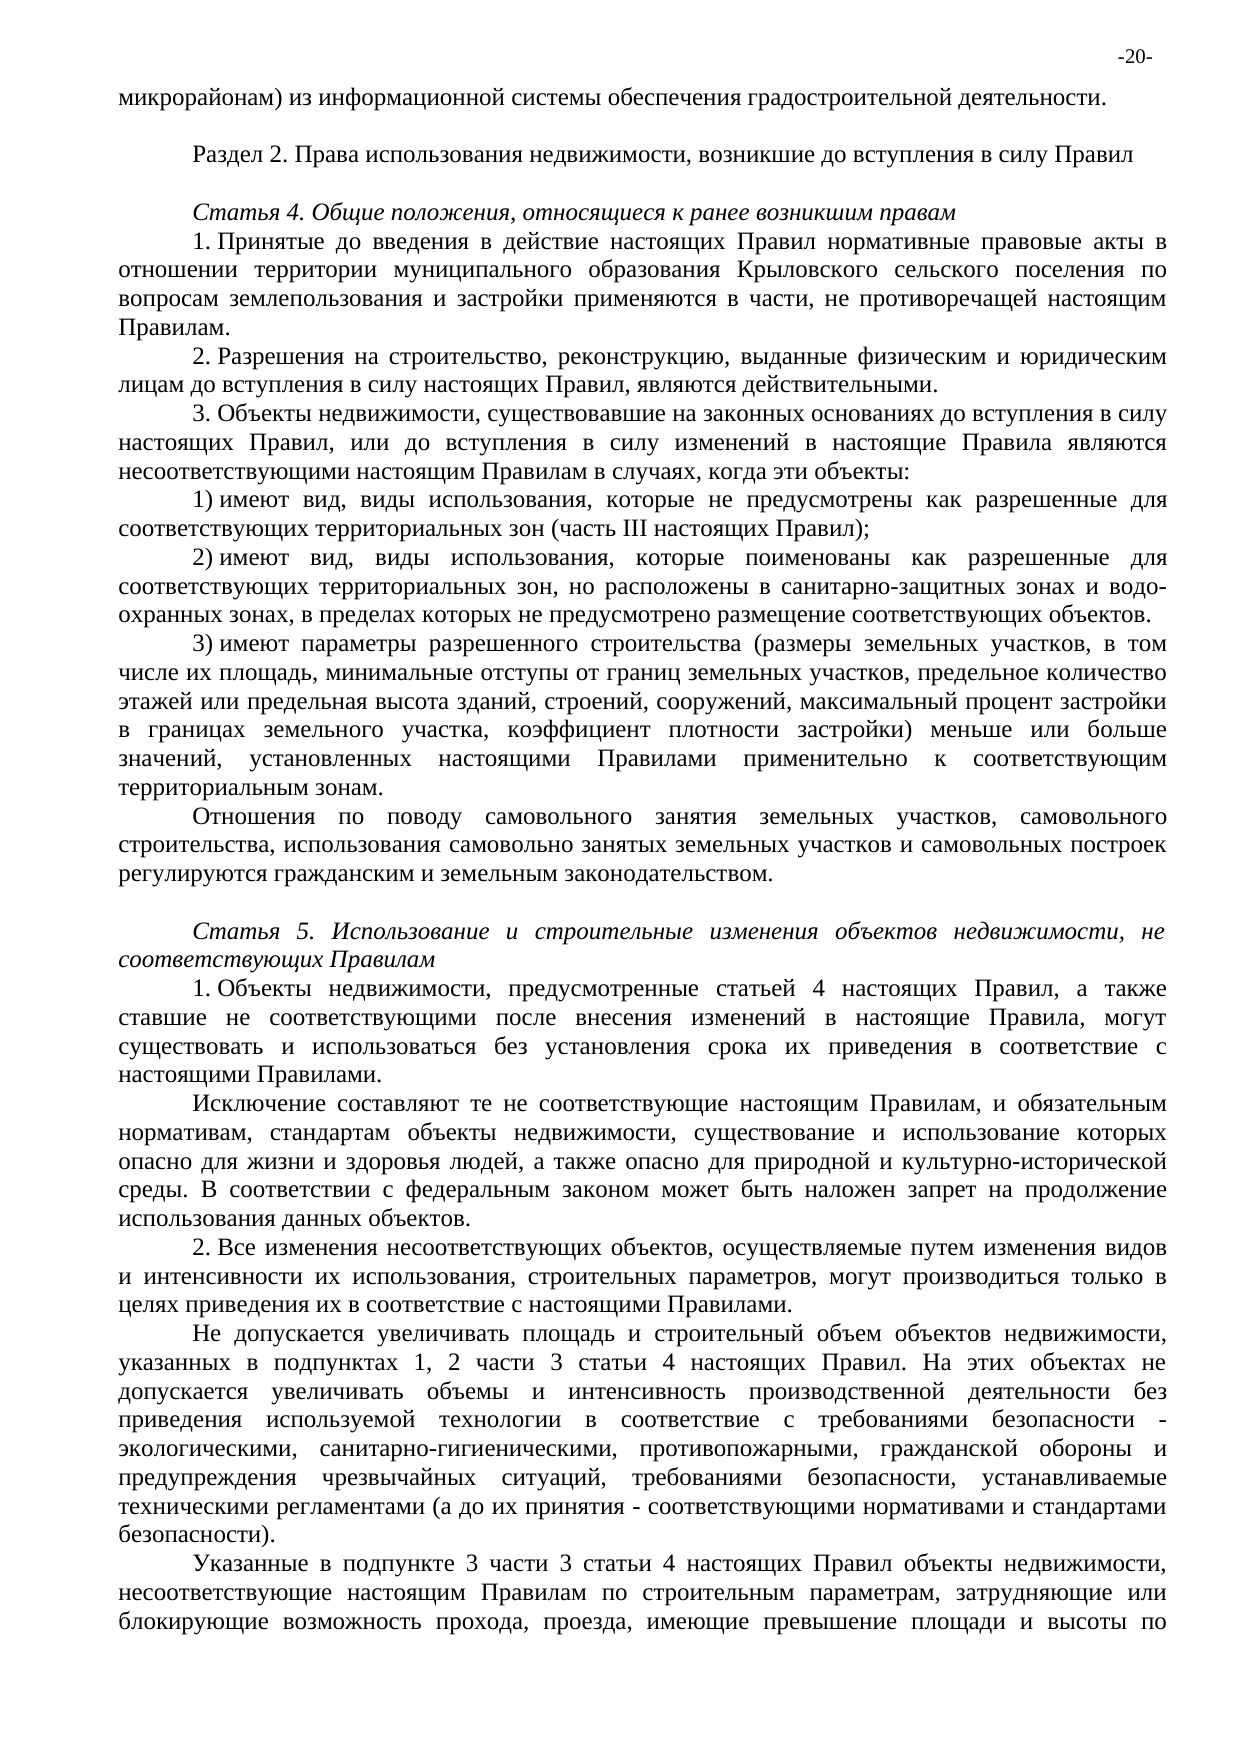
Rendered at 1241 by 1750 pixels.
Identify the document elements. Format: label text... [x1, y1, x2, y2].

text 2. Разрешения на строительство, реконструкцию, выданные физическим и юридическим лицам до вступления в силу настоящих Правил, являются действительными. [118, 341, 1168, 398]
text Отношения по поводу самовольного занятия земельных участков, самовольного строительства, использования самовольно занятых земельных участков и самовольных построек регулируются гражданским и земельным законодательством. [118, 801, 1168, 887]
text Статья 5. Использование и строительные изменения объектов недвижимости, не соответствующих Правилам [118, 916, 1168, 973]
text 1. Объекты недвижимости, предусмотренные статьей 4 настоящих Правил, а также ставшие не соответствующими после внесения изменений в настоящие Правила, могут существовать и использоваться без установления срока их приведения в соответствие с настоящими Правилами. [118, 973, 1168, 1088]
text 1) имеют вид, виды использования, которые не предусмотрены как разрешенные для соответствующих территориальных зон (часть III настоящих Правил); [118, 484, 1168, 542]
text 1. Принятые до введения в действие настоящих Правил нормативные правовые акты в отношении территории муниципального образования Крыловского сельского поселения по вопросам землепользования и застройки применяются в части, не противоречащей настоящим Правилам. [118, 226, 1168, 341]
text Исключение составляют те не соответствующие настоящим Правилам, и обязательным нормативам, стандартам объекты недвижимости, существование и использование которых опасно для жизни и здоровья людей, а также опасно для природной и культурно-исторической среды. В соответствии с федеральным законом может быть наложен запрет на продолжение использования данных объектов. [118, 1088, 1168, 1232]
text 3. Объекты недвижимости, существовавшие на законных основаниях до вступления в силу настоящих Правил, или до вступления в силу изменений в настоящие Правила являются несоответствующими настоящим Правилам в случаях, когда эти объекты: [118, 398, 1168, 484]
text 2. Все изменения несоответствующих объектов, осуществляемые путем изменения видов и интенсивности их использования, строительных параметров, могут производиться только в целях приведения их в соответствие с настоящими Правилами. [118, 1232, 1168, 1318]
text Раздел 2. Права использования недвижимости, возникшие до вступления в силу Правил [118, 139, 1168, 168]
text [118, 82, 1168, 111]
text Статья 4. Общие положения, относящиеся к ранее возникшим правам [118, 197, 1168, 226]
text Не допускается увеличивать площадь и строительный объем объектов недвижимости, указанных в подпунктах 1, 2 части 3 статьи 4 настоящих Правил. На этих объектах не допускается увеличивать объемы и интенсивность производственной деятельности без приведения используемой технологии в соответствие с требованиями безопасности - экологическими, санитарно-гигиеническими, противопожарными, гражданской обороны и предупреждения чрезвычайных ситуаций, требованиями безопасности, устанавливаемые техническими регламентами (а до их принятия - соответствующими нормативами и стандартами безопасности). [118, 1318, 1168, 1548]
text 3) имеют параметры разрешенного строительства (размеры земельных участков, в том числе их площадь, минимальные отступы от границ земельных участков, предельное количество этажей или предельная высота зданий, строений, сооружений, максимальный процент застройки в границах земельного участка, коэффициент плотности застройки) меньше или больше значений, установленных настоящими Правилами применительно к соответствующим территориальным зонам. [118, 628, 1168, 801]
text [118, 1548, 1168, 1634]
text 2) имеют вид, виды использования, которые поименованы как разрешенные для соответствующих территориальных зон, но расположены в санитарно-защитных зонах и водо-охранных зонах, в пределах которых не предусмотрено размещение соответствующих объектов. [118, 542, 1168, 628]
